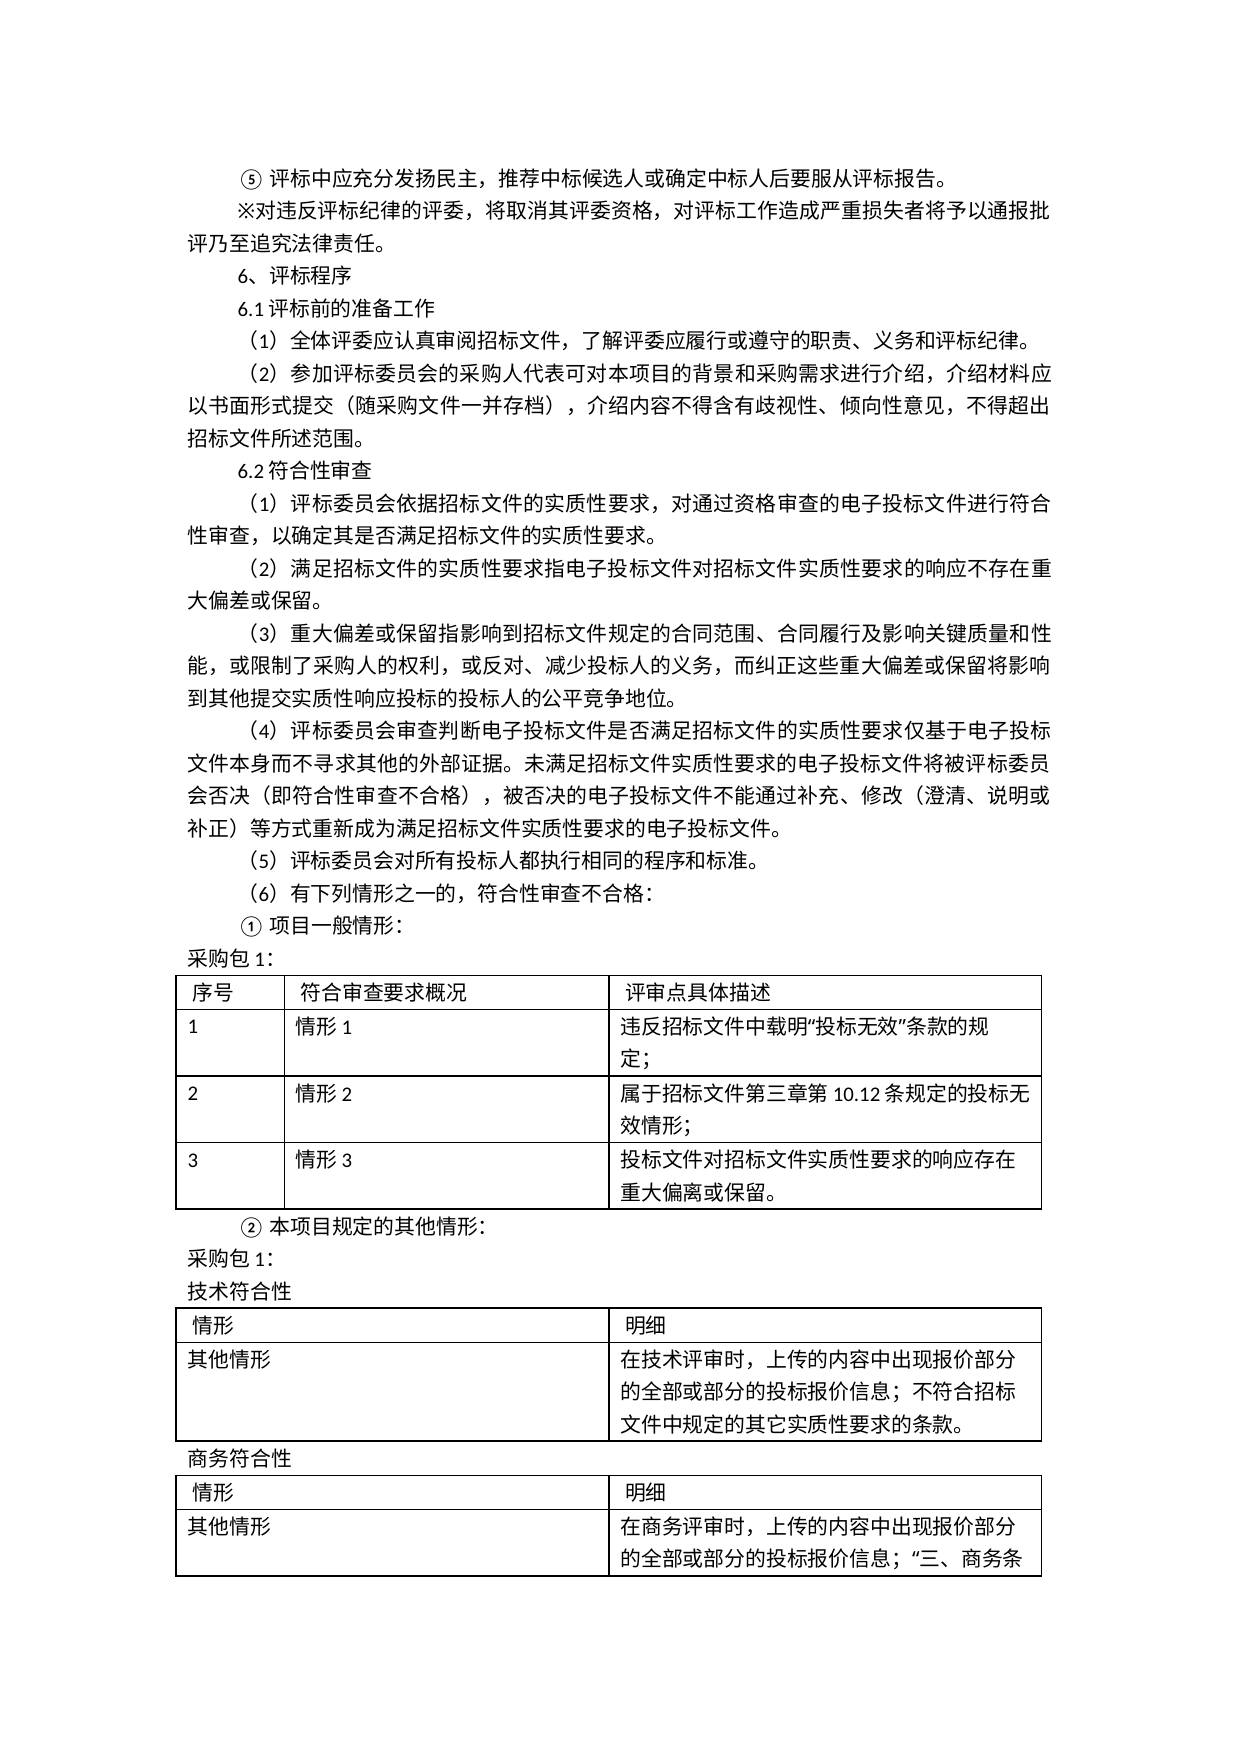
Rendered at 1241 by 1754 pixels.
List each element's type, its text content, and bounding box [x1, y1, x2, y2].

text （1）评标委员会依据招标文件的实质性要求，对通过资格审查的电子投标文件进行符合性审查，以确定其是否满足招标文件的实质性要求。 [187, 487, 1053, 552]
text ①项目一般情形： [187, 909, 1053, 942]
text （4）评标委员会审查判断电子投标文件是否满足招标文件的实质性要求仅基于电子投标文件本身而不寻求其他的外部证据。未满足招标文件实质性要求的电子投标文件将被评标委员会否决（即符合性审查不合格），被否决的电子投标文件不能通过补充、修改（澄清、说明或补正）等方式重新成为满足招标文件实质性要求的电子投标文件。 [187, 714, 1053, 844]
table_cell 其他情形 [177, 1510, 608, 1575]
table_cell 情形3 [285, 1143, 608, 1208]
text ⑤评标中应充分发扬民主，推荐中标候选人或确定中标人后要服从评标报告。 [187, 162, 1053, 194]
table_cell 投标文件对招标文件实质性要求的响应存在重大偏离或保留。 [610, 1143, 1041, 1208]
text ②本项目规定的其他情形： [187, 1210, 1053, 1242]
table_header 评审点具体描述 [610, 976, 1041, 1008]
table_header 符合审查要求概况 [285, 976, 608, 1008]
text （2）参加评标委员会的采购人代表可对本项目的背景和采购需求进行介绍，介绍材料应以书面形式提交（随采购文件一并存档），介绍内容不得含有歧视性、倾向性意见，不得超出招标文件所述范围。 [187, 357, 1053, 454]
text 技术符合性 [187, 1275, 1053, 1307]
text 6、评标程序 [187, 259, 1053, 292]
table_cell 违反招标文件中载明“投标无效”条款的规定； [610, 1010, 1041, 1075]
text ※对违反评标纪律的评委，将取消其评委资格，对评标工作造成严重损失者将予以通报批评乃至追究法律责任。 [187, 194, 1053, 259]
table_cell 1 [177, 1010, 284, 1075]
text 采购包1： [187, 942, 1053, 974]
table_cell 属于招标文件第三章第10.12条规定的投标无效情形； [610, 1077, 1041, 1142]
text （5）评标委员会对所有投标人都执行相同的程序和标准。 [187, 844, 1053, 877]
text （6）有下列情形之一的，符合性审查不合格： [187, 877, 1053, 909]
table_cell 其他情形 [177, 1343, 608, 1440]
text 商务符合性 [187, 1442, 1053, 1474]
table_cell 3 [177, 1143, 284, 1208]
table_cell 2 [177, 1077, 284, 1142]
text 6.1评标前的准备工作 [187, 292, 1053, 324]
table_header 序号 [177, 976, 284, 1008]
text 6.2符合性审查 [187, 454, 1053, 487]
text （2）满足招标文件的实质性要求指电子投标文件对招标文件实质性要求的响应不存在重大偏差或保留。 [187, 552, 1053, 617]
text （3）重大偏差或保留指影响到招标文件规定的合同范围、合同履行及影响关键质量和性能，或限制了采购人的权利，或反对、减少投标人的义务，而纠正这些重大偏差或保留将影响到其他提交实质性响应投标的投标人的公平竞争地位。 [187, 617, 1053, 714]
table_header 情形 [177, 1309, 608, 1341]
table_header 明细 [610, 1476, 1041, 1508]
text （1）全体评委应认真审阅招标文件，了解评委应履行或遵守的职责、义务和评标纪律。 [187, 324, 1053, 357]
table_cell 情形1 [285, 1010, 608, 1075]
table_cell 在技术评审时，上传的内容中出现报价部分的全部或部分的投标报价信息；不符合招标文件中规定的其它实质性要求的条款。 [610, 1343, 1041, 1440]
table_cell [610, 1510, 1041, 1575]
table_header 情形 [177, 1476, 608, 1508]
text 采购包1： [187, 1242, 1053, 1275]
table_header 明细 [610, 1309, 1041, 1341]
table_cell 情形2 [285, 1077, 608, 1142]
